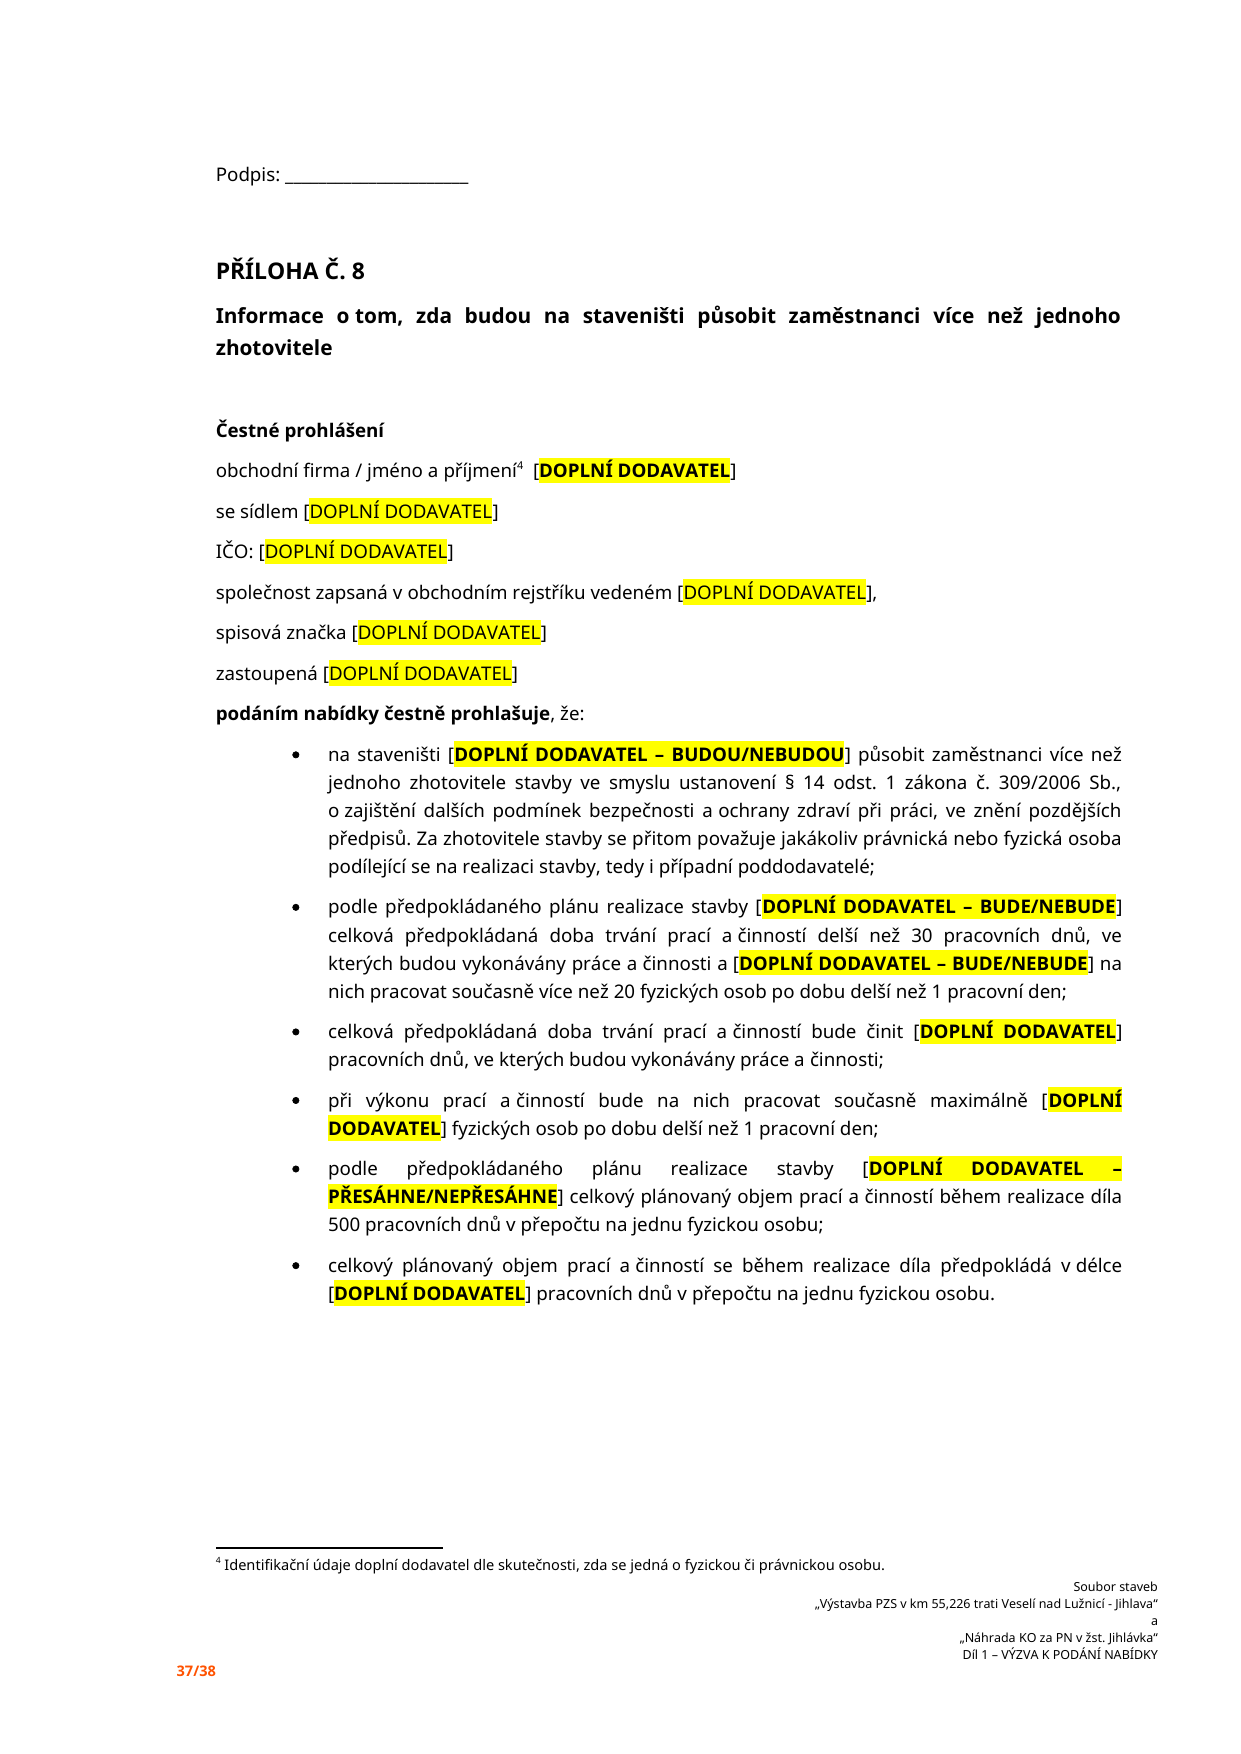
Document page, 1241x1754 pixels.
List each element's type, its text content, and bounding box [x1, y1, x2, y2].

text se sídlem [DOPLNÍ DODAVATEL] [492, 498, 1122, 524]
text Čestné prohlášení [216, 417, 1122, 443]
text podáním nabídky čestně prohlašuje, že: [216, 701, 1122, 726]
text obchodní firma / jméno a příjmení [DOPLNÍ DODAVATEL] [216, 458, 539, 483]
text zastoupená [DOPLNÍ DODAVATEL] [216, 660, 329, 686]
text celkový plánovaný objem prací a činností se během realizace díla předpokládá v délce [DOPLNÍ DODAVATEL] pracovních dnů v přepočtu na jednu fyzickou osobu. [292, 1252, 1122, 1306]
text podle předpokládaného plánu realizace stavby [DOPLNÍ DODAVATEL – BUDE/NEBUDE] celková předpokládaná doba trvání prací a činností delší než 30 pracovních dnů, ve kterých budou vykonávány práce a činnosti a [DOPLNÍ DODAVATEL – BUDE/NEBUDE] na nich pracovat současně více než 20 fyzických osob po dobu delší než 1 pracovní den; [292, 894, 1122, 1003]
text celková předpokládaná doba trvání prací a činností bude činit [DOPLNÍ DODAVATEL] pracovních dnů, ve kterých budou vykonávány práce a činnosti; [292, 1018, 1122, 1072]
text na staveništi [DOPLNÍ DODAVATEL – BUDOU/NEBUDOU] působit zaměstnanci více než jednoho zhotovitele stavby ve smyslu ustanovení § 14 odst. 1 zákona č. 309/2006 Sb., o zajištění dalších podmínek bezpečnosti a ochrany zdraví při práci, ve znění pozdějších předpisů. Za zhotovitele stavby se přitom považuje jakákoliv právnická nebo fyzická osoba podílející se na realizaci stavby, tedy i případní poddodavatelé; [292, 741, 1122, 879]
text spisová značka [DOPLNÍ DODAVATEL] [541, 620, 1122, 645]
text se sídlem [DOPLNÍ DODAVATEL] [216, 498, 309, 524]
text obchodní firma / jméno a příjmení [DOPLNÍ DODAVATEL] [730, 458, 1122, 483]
text společnost zapsaná v obchodním rejstříku vedeném [DOPLNÍ DODAVATEL], [866, 579, 1122, 605]
text Příloha č. 8 [216, 255, 1122, 286]
text Informace o tom, zda budou na staveništi působit zaměstnanci více než jednoho zhotovitele [216, 302, 1122, 361]
text při výkonu prací a činností bude na nich pracovat současně maximálně [DOPLNÍ DODAVATEL] fyzických osob po dobu delší než 1 pracovní den; [292, 1087, 1122, 1141]
text IČO: [DOPLNÍ DODAVATEL] [447, 539, 1122, 564]
text spisová značka [DOPLNÍ DODAVATEL] [216, 620, 358, 645]
text společnost zapsaná v obchodním rejstříku vedeném [DOPLNÍ DODAVATEL], [216, 579, 683, 605]
text podle předpokládaného plánu realizace stavby [DOPLNÍ DODAVATEL – PŘESÁHNE/NEPŘESÁHNE] celkový plánovaný objem prací a činností během realizace díla 500 pracovních dnů v přepočtu na jednu fyzickou osobu; [292, 1156, 1122, 1237]
text Podpis: ______________________ [216, 161, 1122, 187]
text zastoupená [DOPLNÍ DODAVATEL] [512, 660, 1122, 686]
